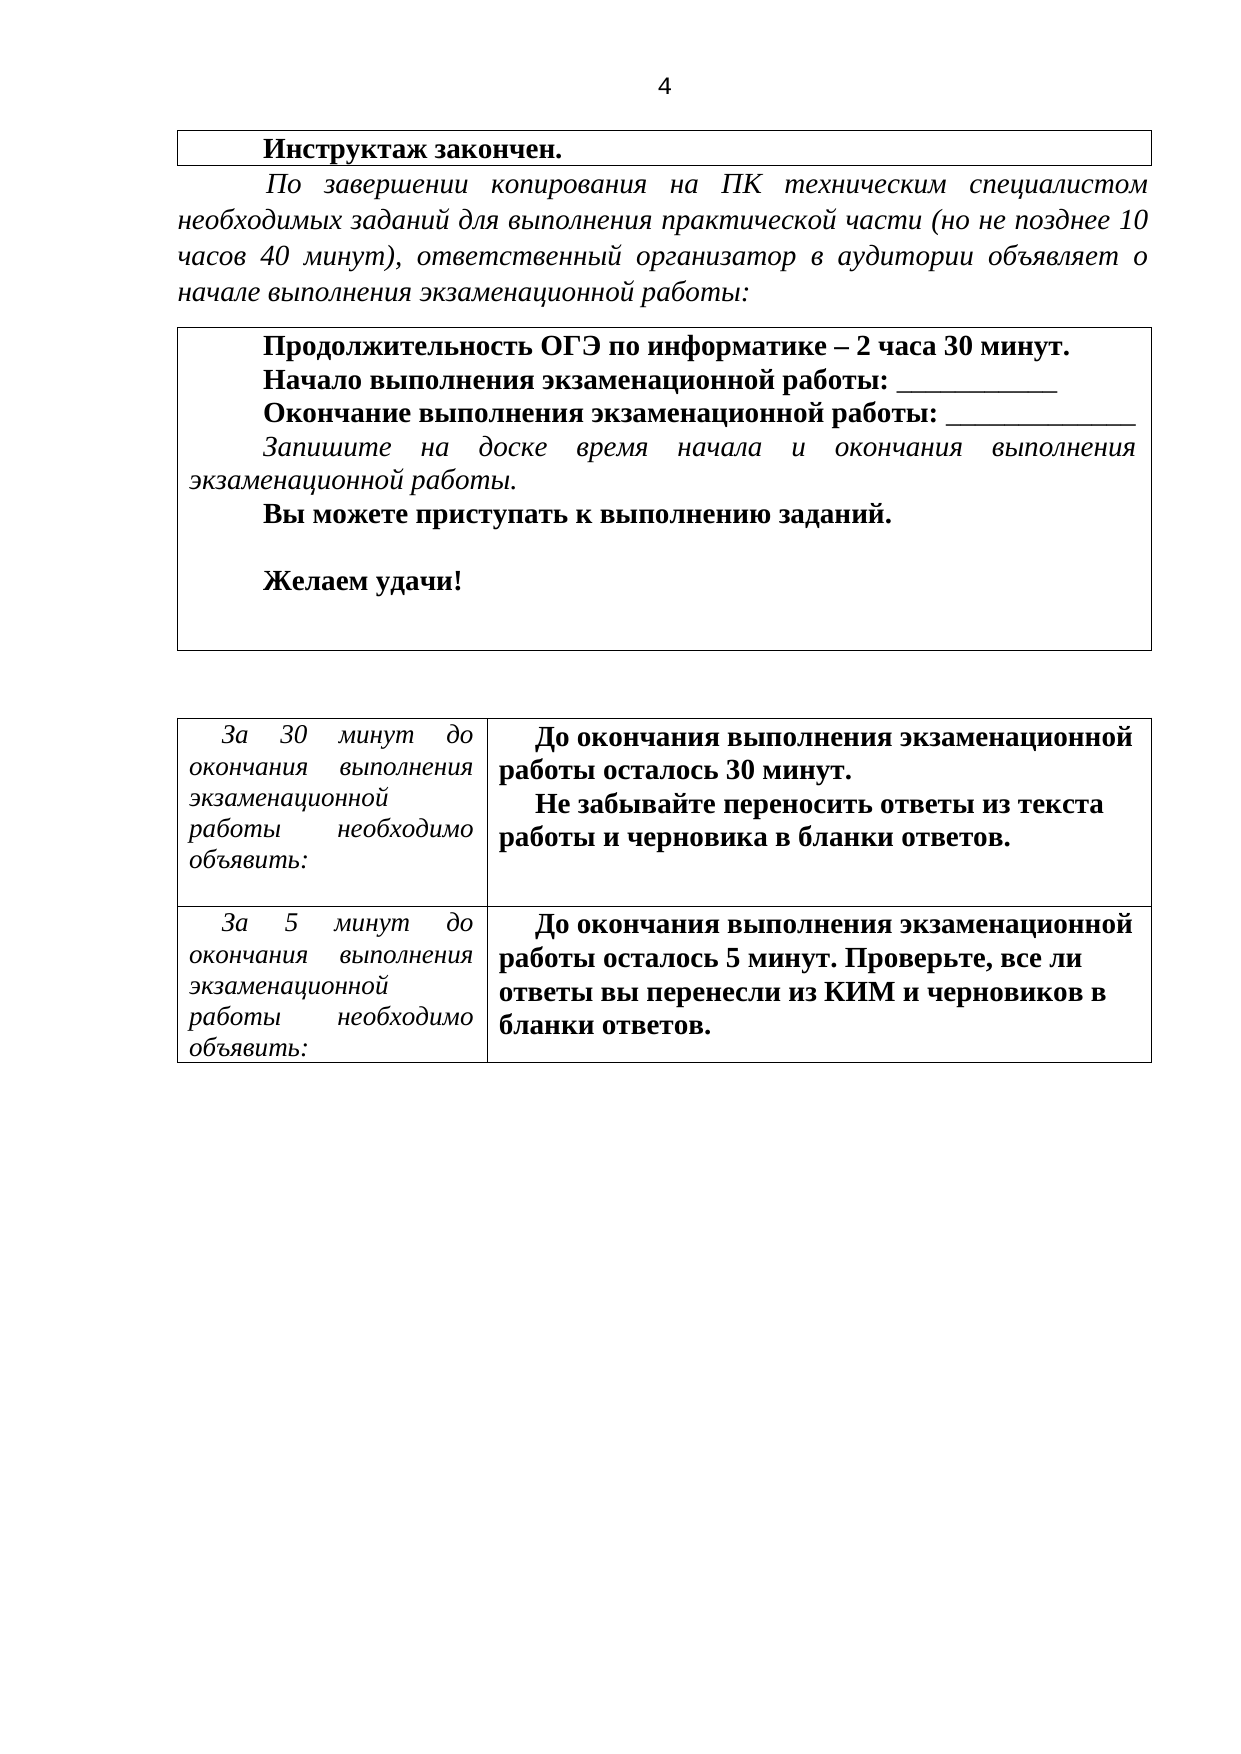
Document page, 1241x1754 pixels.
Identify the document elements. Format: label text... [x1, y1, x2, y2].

list По завершении копирования на ПК техническим специалистом необходимых заданий для выполнения практической части (но не позднее 10 часов 40 минут), ответственный организатор в аудитории объявляет о начале выполнения экзаменационной работы: [177, 166, 1152, 308]
table_header Продолжительность ОГЭ по информатике – 2 часа 30 минут. Начало выполнения экзаменационной работы: ___________ Окончание выполнения экзаменационной работы: _____________ Запишите на доске время начала и окончания выполнения экзаменационной работы. Вы можете приступать к выполнению заданий. Желаем удачи! [178, 328, 1151, 649]
table_header До окончания выполнения экзаменационной работы осталось 30 минут. Не забывайте переносить ответы из текста работы и черновика в бланки ответов. [488, 719, 1151, 906]
table_header За 30 минут до окончания выполнения экзаменационной работы необходимо объявить: [178, 719, 487, 906]
table_cell За 5 минут до окончания выполнения экзаменационной работы необходимо объявить: [178, 907, 487, 1062]
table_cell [178, 131, 1151, 165]
table_cell До окончания выполнения экзаменационной работы осталось 5 минут. Проверьте, все ли ответы вы перенесли из КИМ и черновиков в бланки ответов. [488, 907, 1151, 1062]
